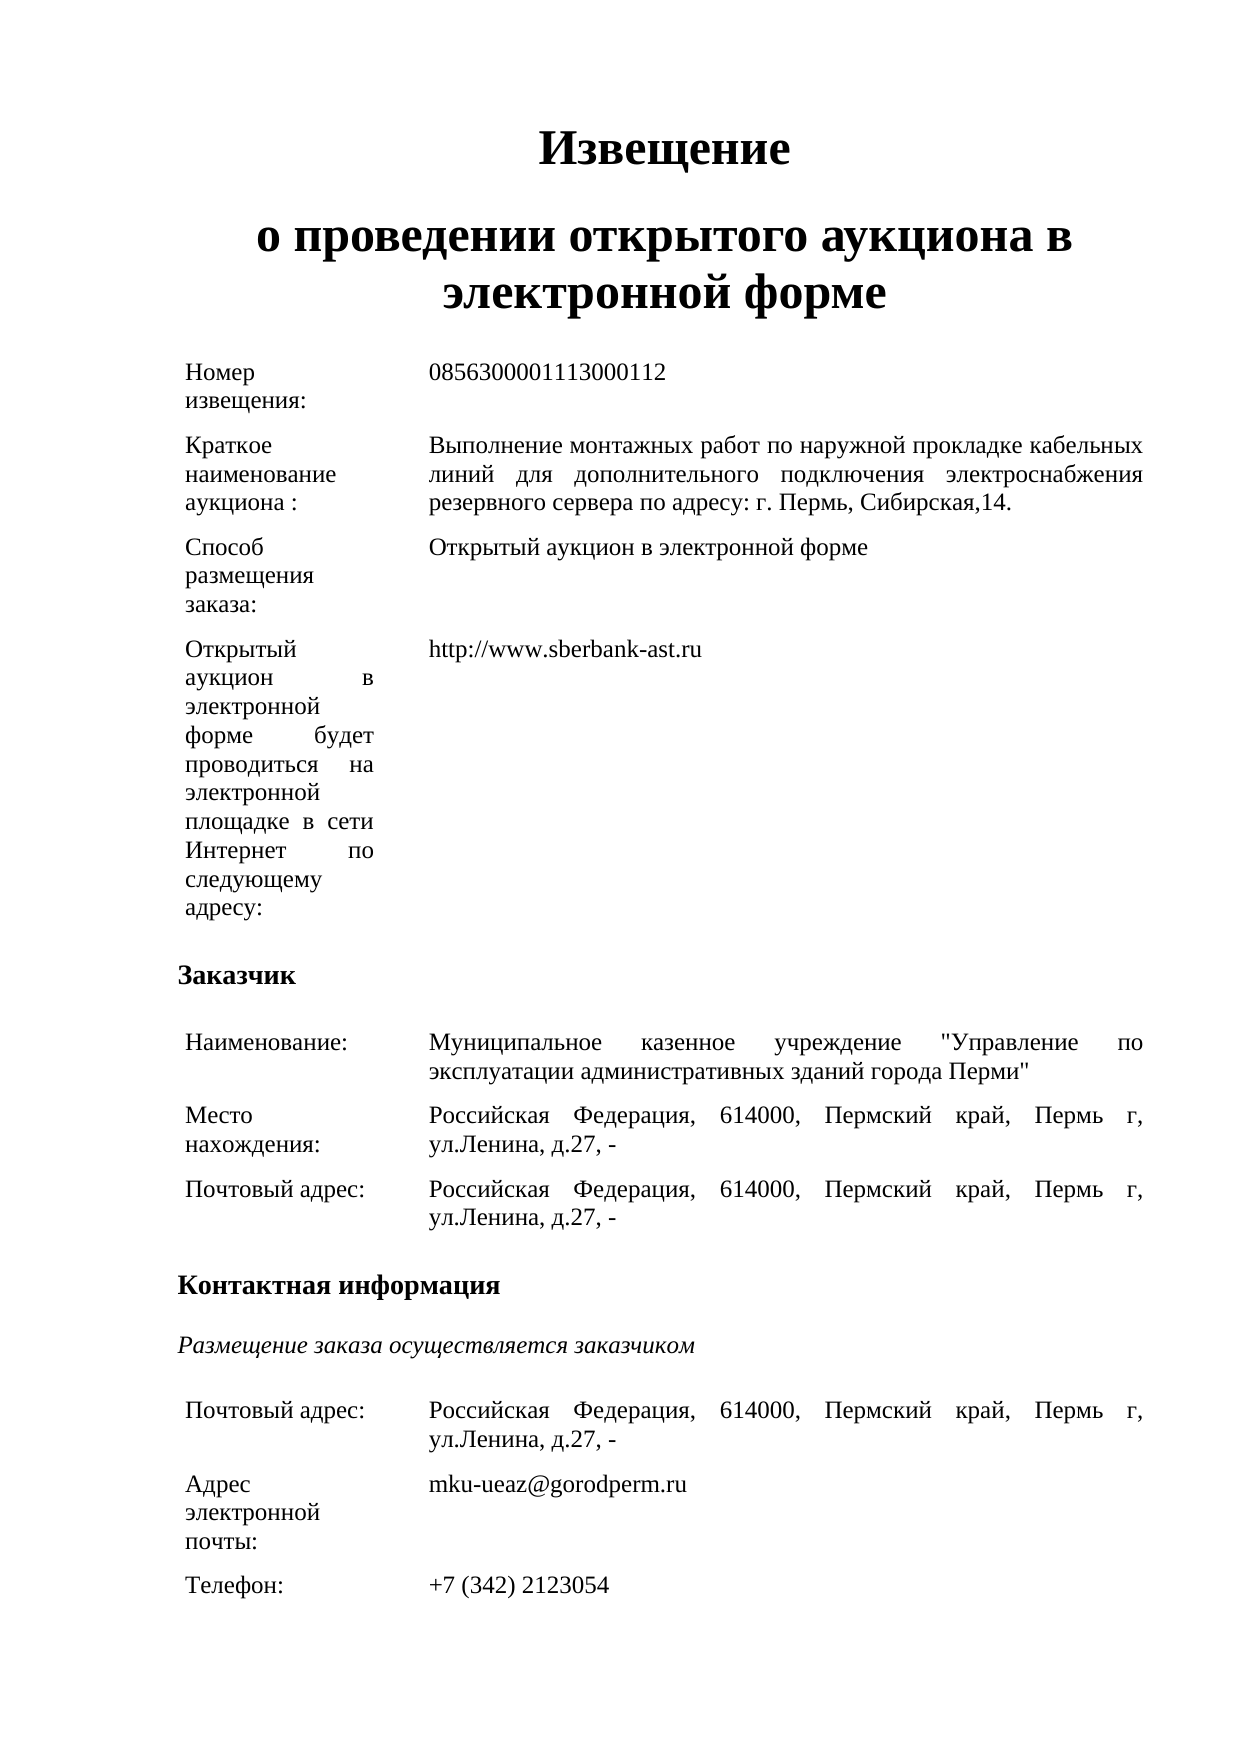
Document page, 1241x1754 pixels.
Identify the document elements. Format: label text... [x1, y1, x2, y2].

table_cell Российская Федерация, 614000, Пермский край, Пермь г, ул.Ленина, д.27, - [421, 1093, 1152, 1166]
table_cell Российская Федерация, 614000, Пермский край, Пермь г, ул.Ленина, д.27, - [421, 1166, 1152, 1239]
table_cell +7 (342) 2123054 [421, 1563, 1152, 1607]
text Размещение заказа осуществляется заказчиком [177, 1330, 1152, 1358]
table_cell Выполнение монтажных работ по наружной прокладке кабельных линий для дополнительного подключения электроснабжения резервного сервера по адресу: г. Пермь, Сибирская,14. [421, 422, 1152, 524]
table_cell Адрес электронной почты: [177, 1461, 421, 1563]
text Контактная информация [177, 1268, 1152, 1301]
table_cell Краткое наименование аукциона : [177, 422, 421, 524]
table_header Почтовый адрес: [177, 1388, 421, 1461]
table_cell Открытый аукцион в электронной форме будет проводиться на электронной площадке в сети Интернет по следующему адресу: [177, 626, 421, 929]
table_cell Способ размещения заказа: [177, 524, 421, 626]
table_header Муниципальное казенное учреждение "Управление по эксплуатации административных зданий города Перми" [421, 1020, 1152, 1093]
table_cell Место нахождения: [177, 1093, 421, 1166]
table_header Номер извещения: [177, 349, 421, 422]
table_cell Почтовый адрес: [177, 1166, 421, 1239]
table_cell Открытый аукцион в электронной форме [421, 524, 1152, 626]
table_cell mku-ueaz@gorodperm.ru [421, 1461, 1152, 1563]
table_cell Телефон: [177, 1563, 421, 1607]
table_cell http://www.sberbank-ast.ru [421, 626, 1152, 929]
table_header Наименование: [177, 1020, 421, 1093]
text о проведении открытого аукциона в электронной форме [177, 205, 1152, 320]
text Извещение [177, 118, 1152, 176]
table_header 0856300001113000112 [421, 349, 1152, 422]
table_header Российская Федерация, 614000, Пермский край, Пермь г, ул.Ленина, д.27, - [421, 1388, 1152, 1461]
text Заказчик [177, 958, 1152, 991]
